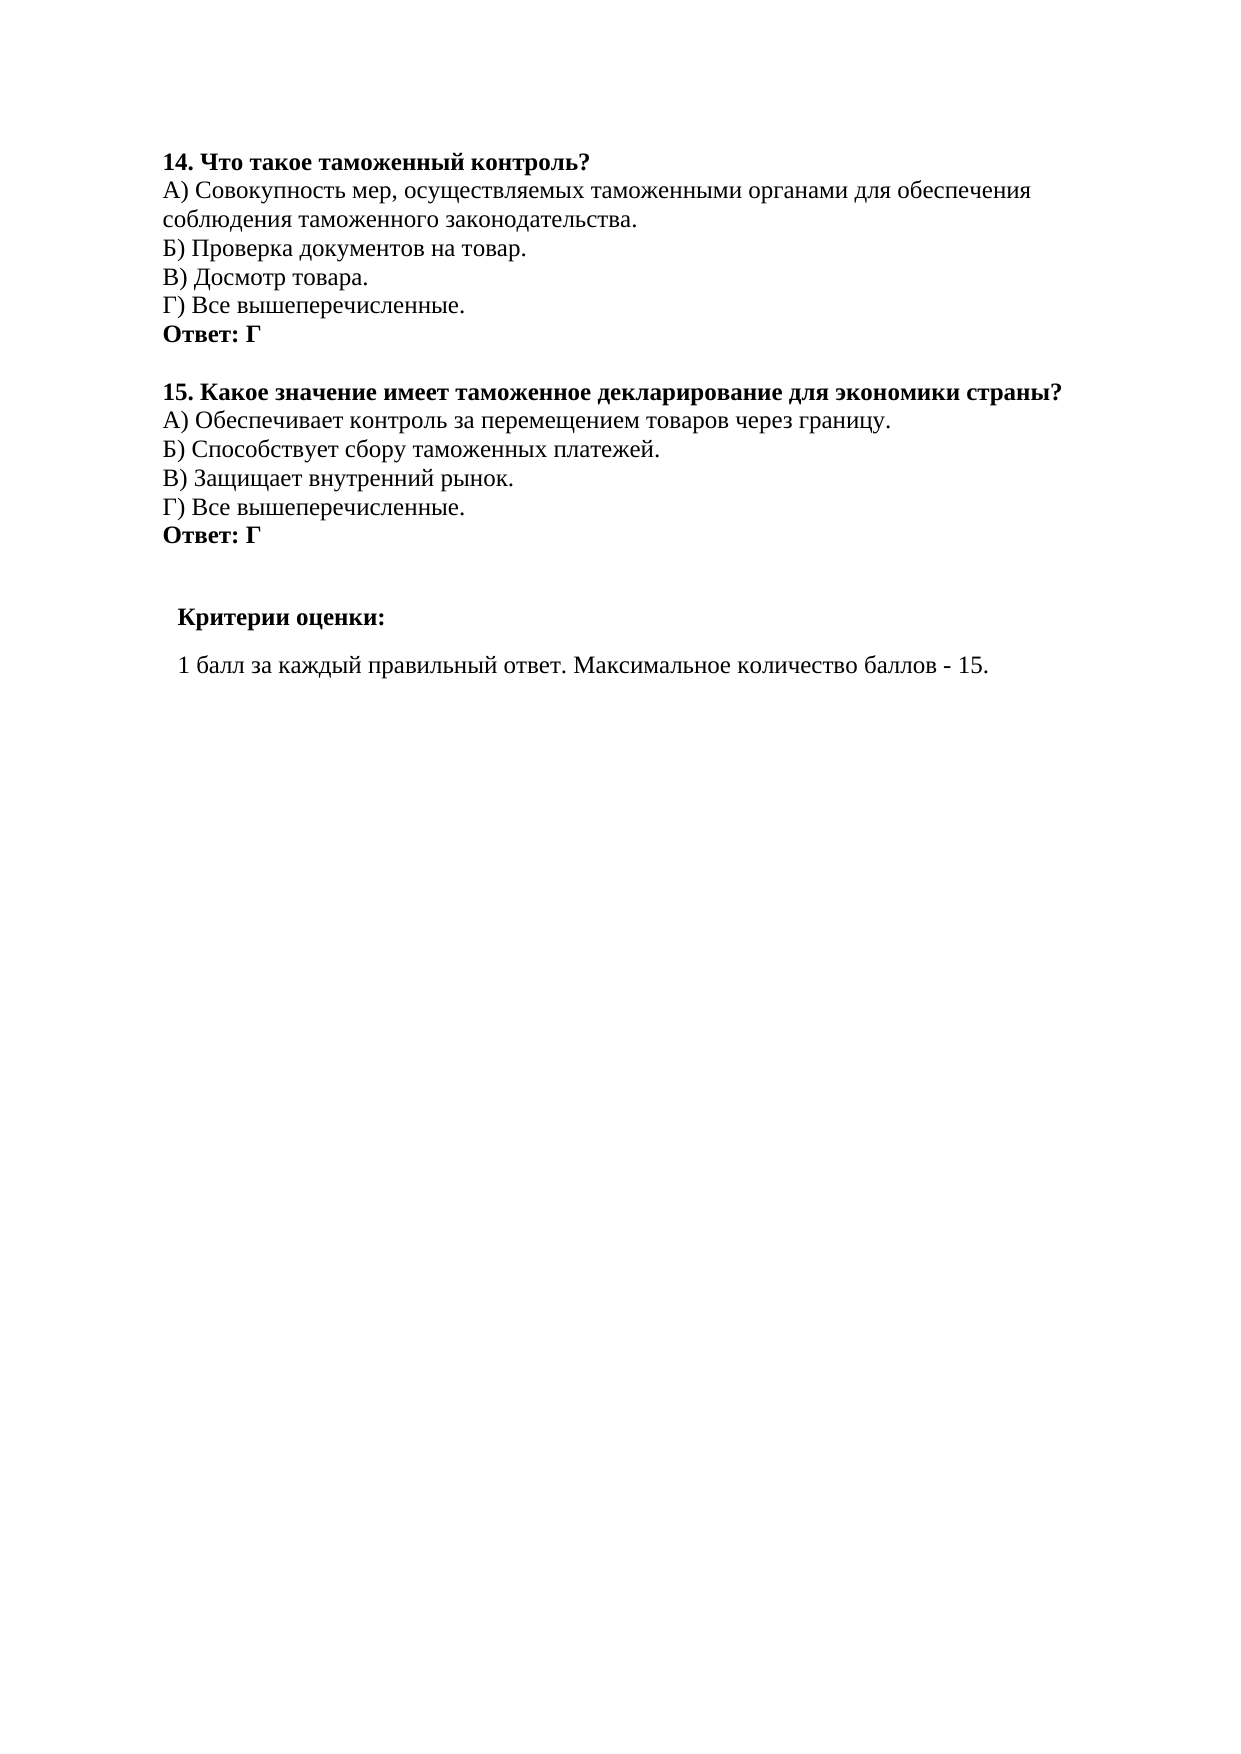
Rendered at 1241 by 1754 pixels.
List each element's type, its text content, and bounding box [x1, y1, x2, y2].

text Критерии оценки: [177, 602, 1152, 631]
text 1 балл за каждый правильный ответ. Максимальное количество баллов - 15. [177, 650, 1152, 679]
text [162, 118, 1152, 549]
